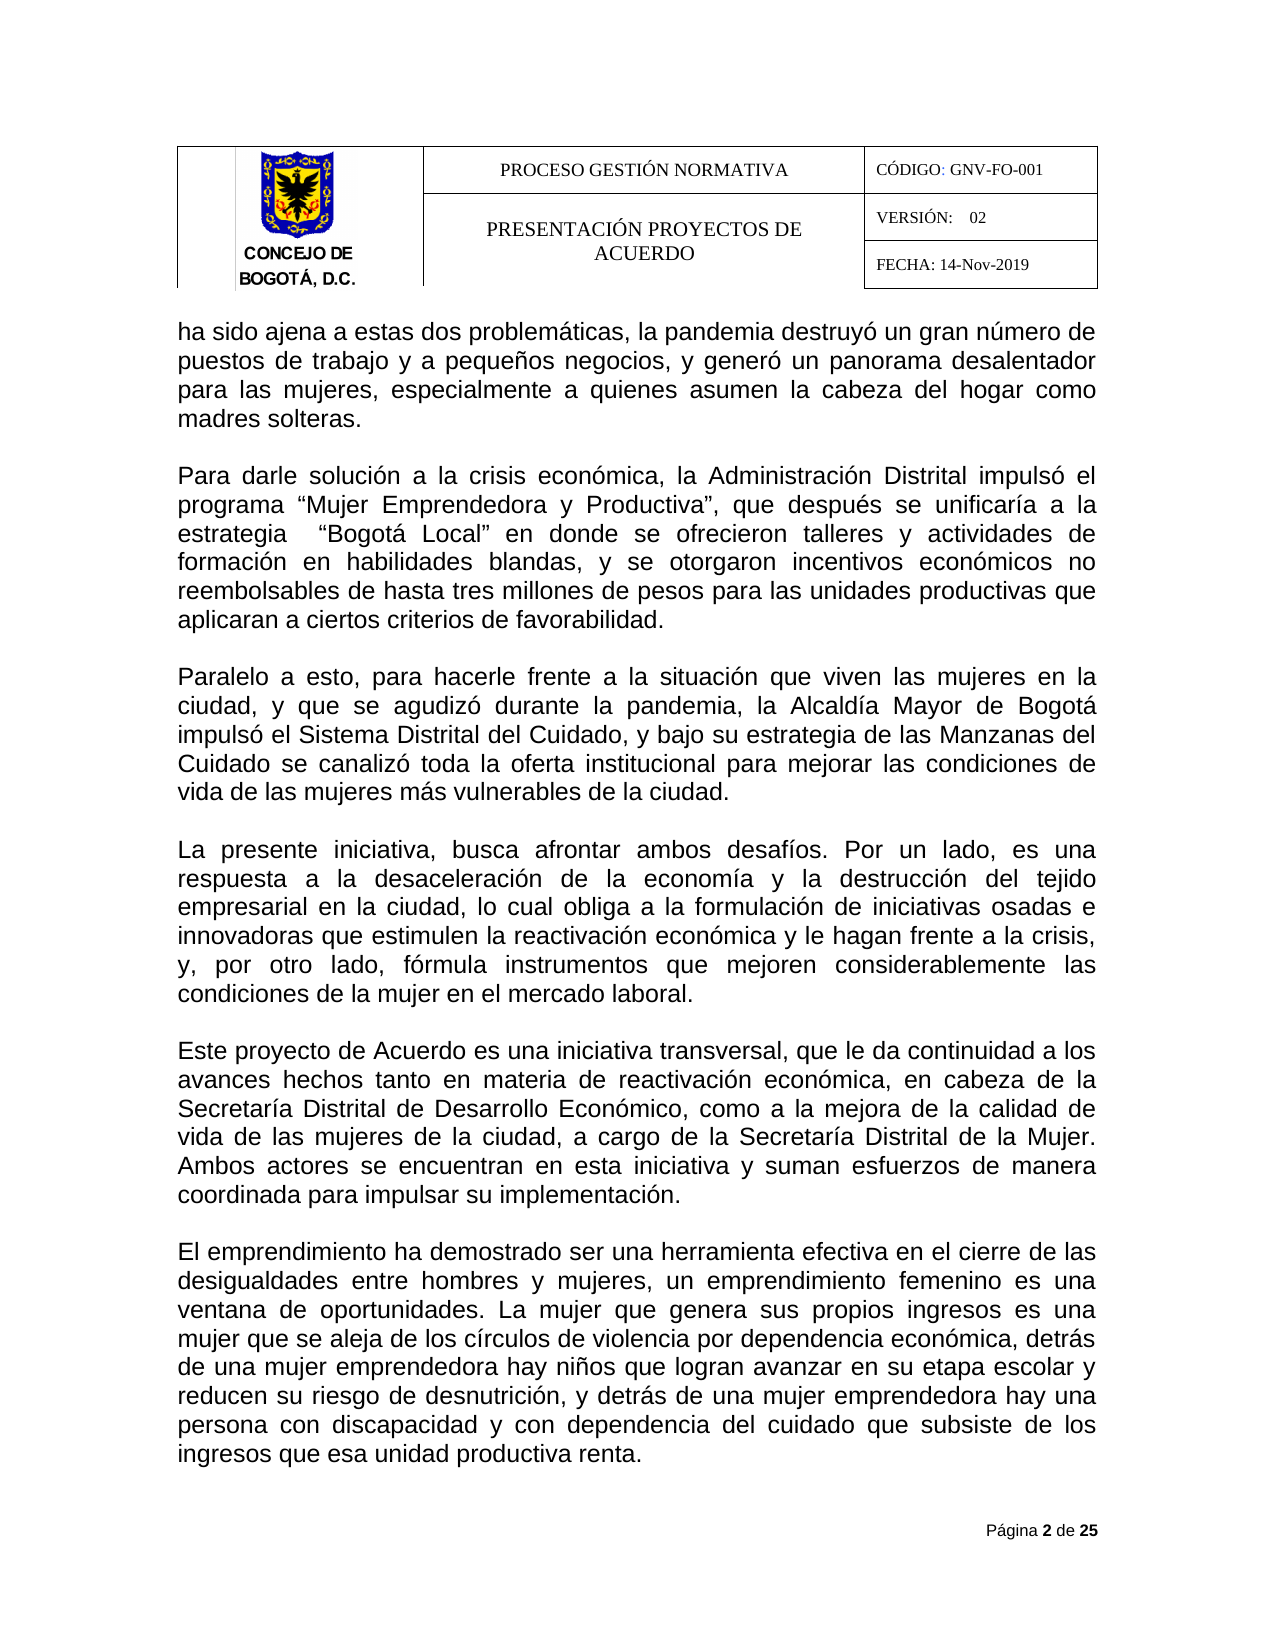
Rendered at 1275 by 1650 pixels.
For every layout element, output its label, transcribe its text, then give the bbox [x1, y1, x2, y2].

text La presente iniciativa, busca afrontar ambos desafíos. Por un lado, es una respuesta a la desaceleración de la economía y la destrucción del tejido empresarial en la ciudad, lo cual obliga a la formulación de iniciativas osadas e innovadoras que estimulen la reactivación económica y le hagan frente a la crisis, y, por otro lado, fórmula instrumentos que mejoren considerablemente las condiciones de la mujer en el mercado laboral. [177, 835, 1098, 1007]
text Para darle solución a la crisis económica, la Administración Distrital impulsó el programa “Mujer Emprendedora y Productiva”, que después se unificaría a la estrategia “Bogotá Local” en donde se ofrecieron talleres y actividades de formación en habilidades blandas, y se otorgaron incentivos económicos no reembolsables de hasta tres millones de pesos para las unidades productivas que aplicaran a ciertos criterios de favorabilidad. [177, 461, 1098, 633]
text Paralelo a esto, para hacerle frente a la situación que viven las mujeres en la ciudad, y que se agudizó durante la pandemia, la Alcaldía Mayor de Bogotá impulsó el Sistema Distrital del Cuidado, y bajo su estrategia de las Manzanas del Cuidado se canalizó toda la oferta institucional para mejorar las condiciones de vida de las mujeres más vulnerables de la ciudad. [177, 662, 1098, 806]
text Este proyecto de Acuerdo es una iniciativa transversal, que le da continuidad a los avances hechos tanto en materia de reactivación económica, en cabeza de la Secretaría Distrital de Desarrollo Económico, como a la mejora de la calidad de vida de las mujeres de la ciudad, a cargo de la Secretaría Distrital de la Mujer. Ambos actores se encuentran en esta iniciativa y suman esfuerzos de manera coordinada para impulsar su implementación. [177, 1036, 1098, 1208]
picture [234, 147, 359, 291]
text El emprendimiento ha demostrado ser una herramienta efectiva en el cierre de las desigualdades entre hombres y mujeres, un emprendimiento femenino es una ventana de oportunidades. La mujer que genera sus propios ingresos es una mujer que se aleja de los círculos de violencia por dependencia económica, detrás de una mujer emprendedora hay niños que logran avanzar en su etapa escolar y reducen su riesgo de desnutrición, y detrás de una mujer emprendedora hay una persona con discapacidad y con dependencia del cuidado que subsiste de los ingresos que esa unidad productiva renta. [177, 1237, 1098, 1467]
